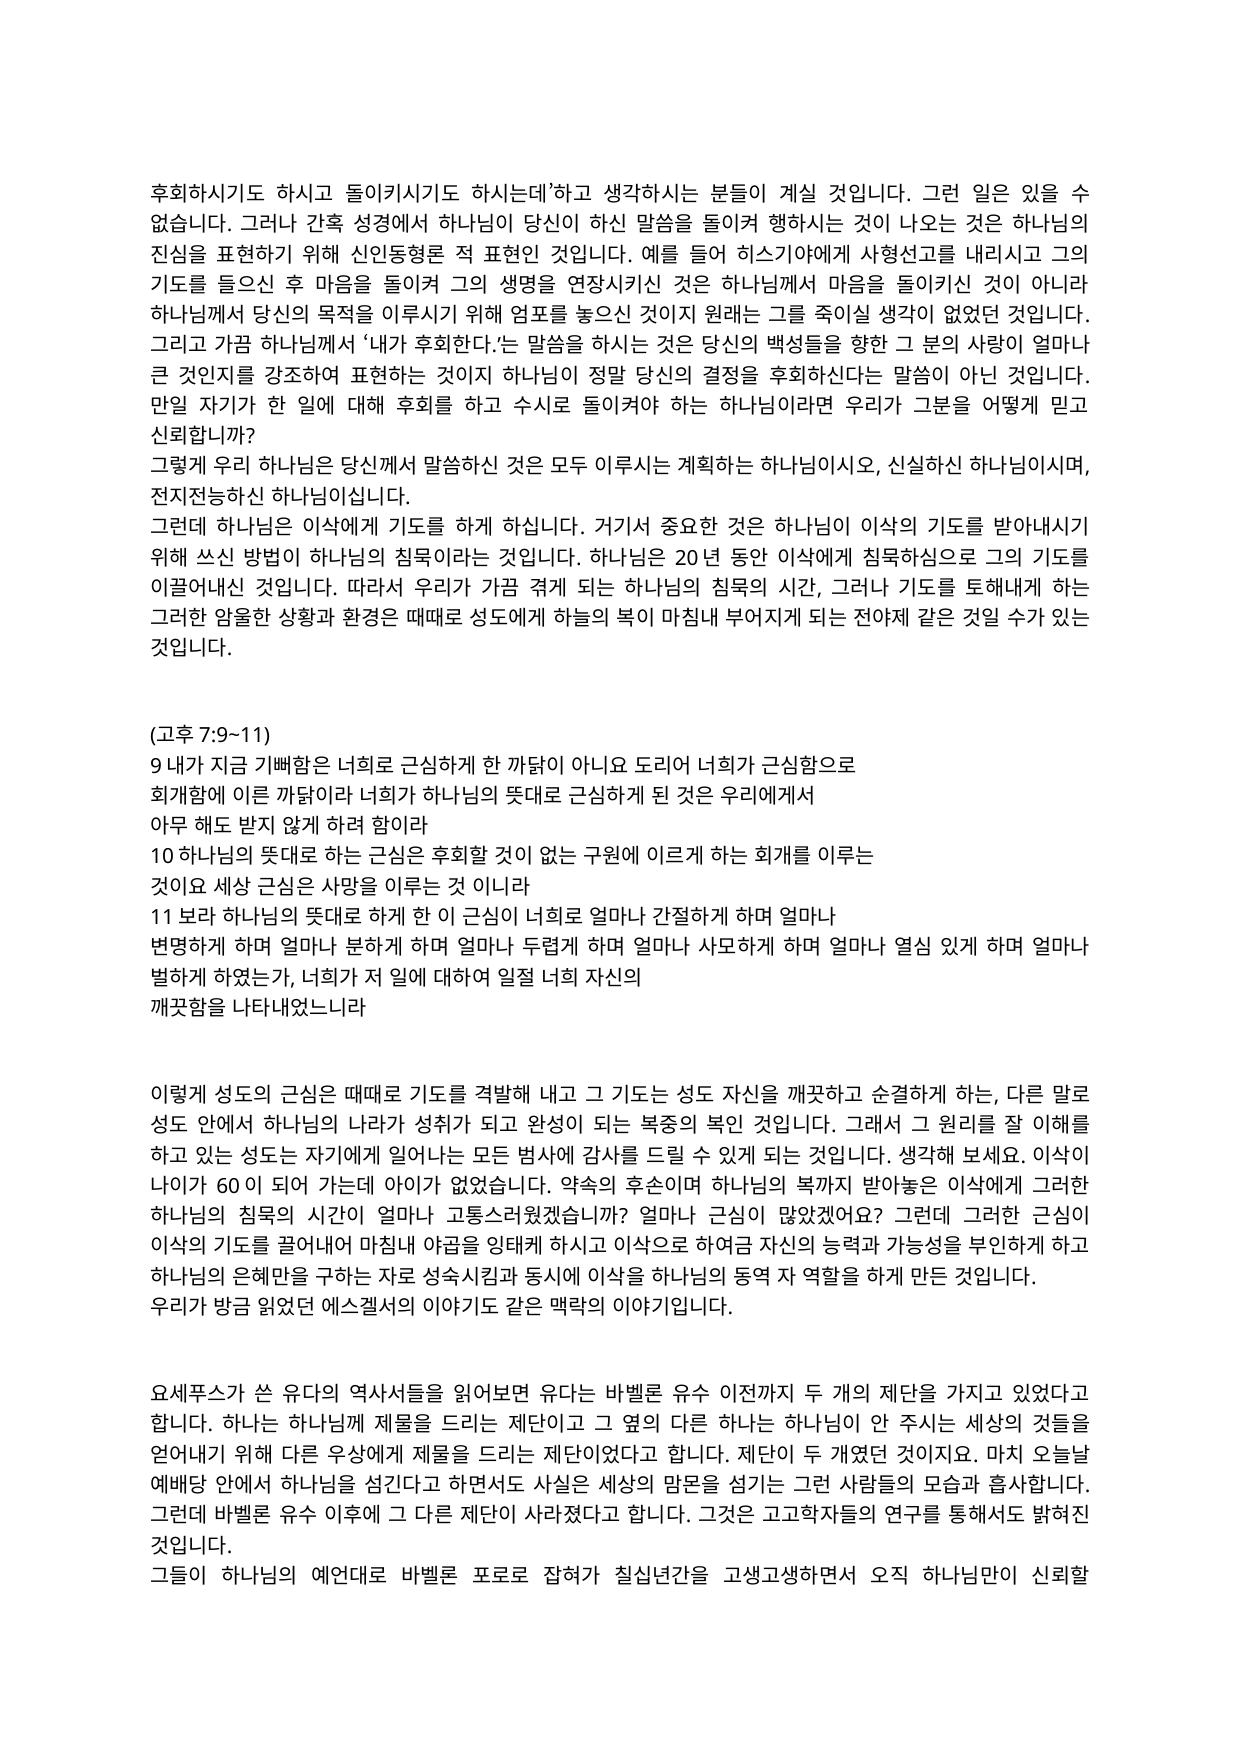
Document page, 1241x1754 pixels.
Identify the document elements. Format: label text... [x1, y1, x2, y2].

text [150, 177, 1090, 450]
text 깨끗함을 나타내었느니라 [150, 991, 1090, 1021]
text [150, 1559, 1090, 1589]
text 9내가 지금 기뻐함은 너희로 근심하게 한 까닭이 아니요 도리어 너희가 근심함으로 [150, 749, 1090, 779]
text 아무 해도 받지 않게 하려 함이라 [150, 809, 1090, 840]
text 10하나님의 뜻대로 하는 근심은 후회할 것이 없는 구원에 이르게 하는 회개를 이루는 [150, 840, 1090, 870]
text 11보라 하나님의 뜻대로 하게 한 이 근심이 너희로 얼마나 간절하게 하며 얼마나 [150, 900, 1090, 931]
text (고후7:9~11) [150, 719, 1090, 749]
text 요세푸스가 쓴 유다의 역사서들을 읽어보면 유다는 바벨론 유수 이전까지 두 개의 제단을 가지고 있었다고 합니다. 하나는 하나님께 제물을 드리는 제단이고 그 옆의 다른 하나는 하나님이 안 주시는 세상의 것들을 얻어내기 위해 다른 우상에게 제물을 드리는 제단이었다고 합니다. 제단이 두 개였던 것이지요. 마치 오늘날 예배당 안에서 하나님을 섬긴다고 하면서도 사실은 세상의 맘몬을 섬기는 그런 사람들의 모습과 흡사합니다. 그런데 바벨론 유수 이후에 그 다른 제단이 사라졌다고 합니다. 그것은 고고학자들의 연구를 통해서도 밝혀진 것입니다. [150, 1377, 1090, 1559]
text 것이요 세상 근심은 사망을 이루는 것 이니라 [150, 870, 1090, 900]
text 회개함에 이른 까닭이라 너희가 하나님의 뜻대로 근심하게 된 것은 우리에게서 [150, 779, 1090, 809]
text 그렇게 우리 하나님은 당신께서 말씀하신 것은 모두 이루시는 계획하는 하나님이시오, 신실하신 하나님이시며, 전지전능하신 하나님이십니다. [150, 450, 1090, 510]
text 이렇게 성도의 근심은 때때로 기도를 격발해 내고 그 기도는 성도 자신을 깨끗하고 순결하게 하는, 다른 말로 성도 안에서 하나님의 나라가 성취가 되고 완성이 되는 복중의 복인 것입니다. 그래서 그 원리를 잘 이해를 하고 있는 성도는 자기에게 일어나는 모든 범사에 감사를 드릴 수 있게 되는 것입니다. 생각해 보세요. 이삭이 나이가 60이 되어 가는데 아이가 없었습니다. 약속의 후손이며 하나님의 복까지 받아놓은 이삭에게 그러한 하나님의 침묵의 시간이 얼마나 고통스러웠겠습니까? 얼마나 근심이 많았겠어요? 그런데 그러한 근심이 이삭의 기도를 끌어내어 마침내 야곱을 잉태케 하시고 이삭으로 하여금 자신의 능력과 가능성을 부인하게 하고 하나님의 은혜만을 구하는 자로 성숙시킴과 동시에 이삭을 하나님의 동역 자 역할을 하게 만든 것입니다. [150, 1078, 1090, 1290]
text 그런데 하나님은 이삭에게 기도를 하게 하십니다. 거기서 중요한 것은 하나님이 이삭의 기도를 받아내시기 위해 쓰신 방법이 하나님의 침묵이라는 것입니다. 하나님은 20년 동안 이삭에게 침묵하심으로 그의 기도를 이끌어내신 것입니다. 따라서 우리가 가끔 겪게 되는 하나님의 침묵의 시간, 그러나 기도를 토해내게 하는 그러한 암울한 상황과 환경은 때때로 성도에게 하늘의 복이 마침내 부어지게 되는 전야제 같은 것일 수가 있는 것입니다. [150, 510, 1090, 662]
text 변명하게 하며 얼마나 분하게 하며 얼마나 두렵게 하며 얼마나 사모하게 하며 얼마나 열심 있게 하며 얼마나 벌하게 하였는가, 너희가 저 일에 대하여 일절 너희 자신의 [150, 931, 1090, 991]
text 우리가 방금 읽었던 에스겔서의 이야기도 같은 맥락의 이야기입니다. [150, 1290, 1090, 1321]
